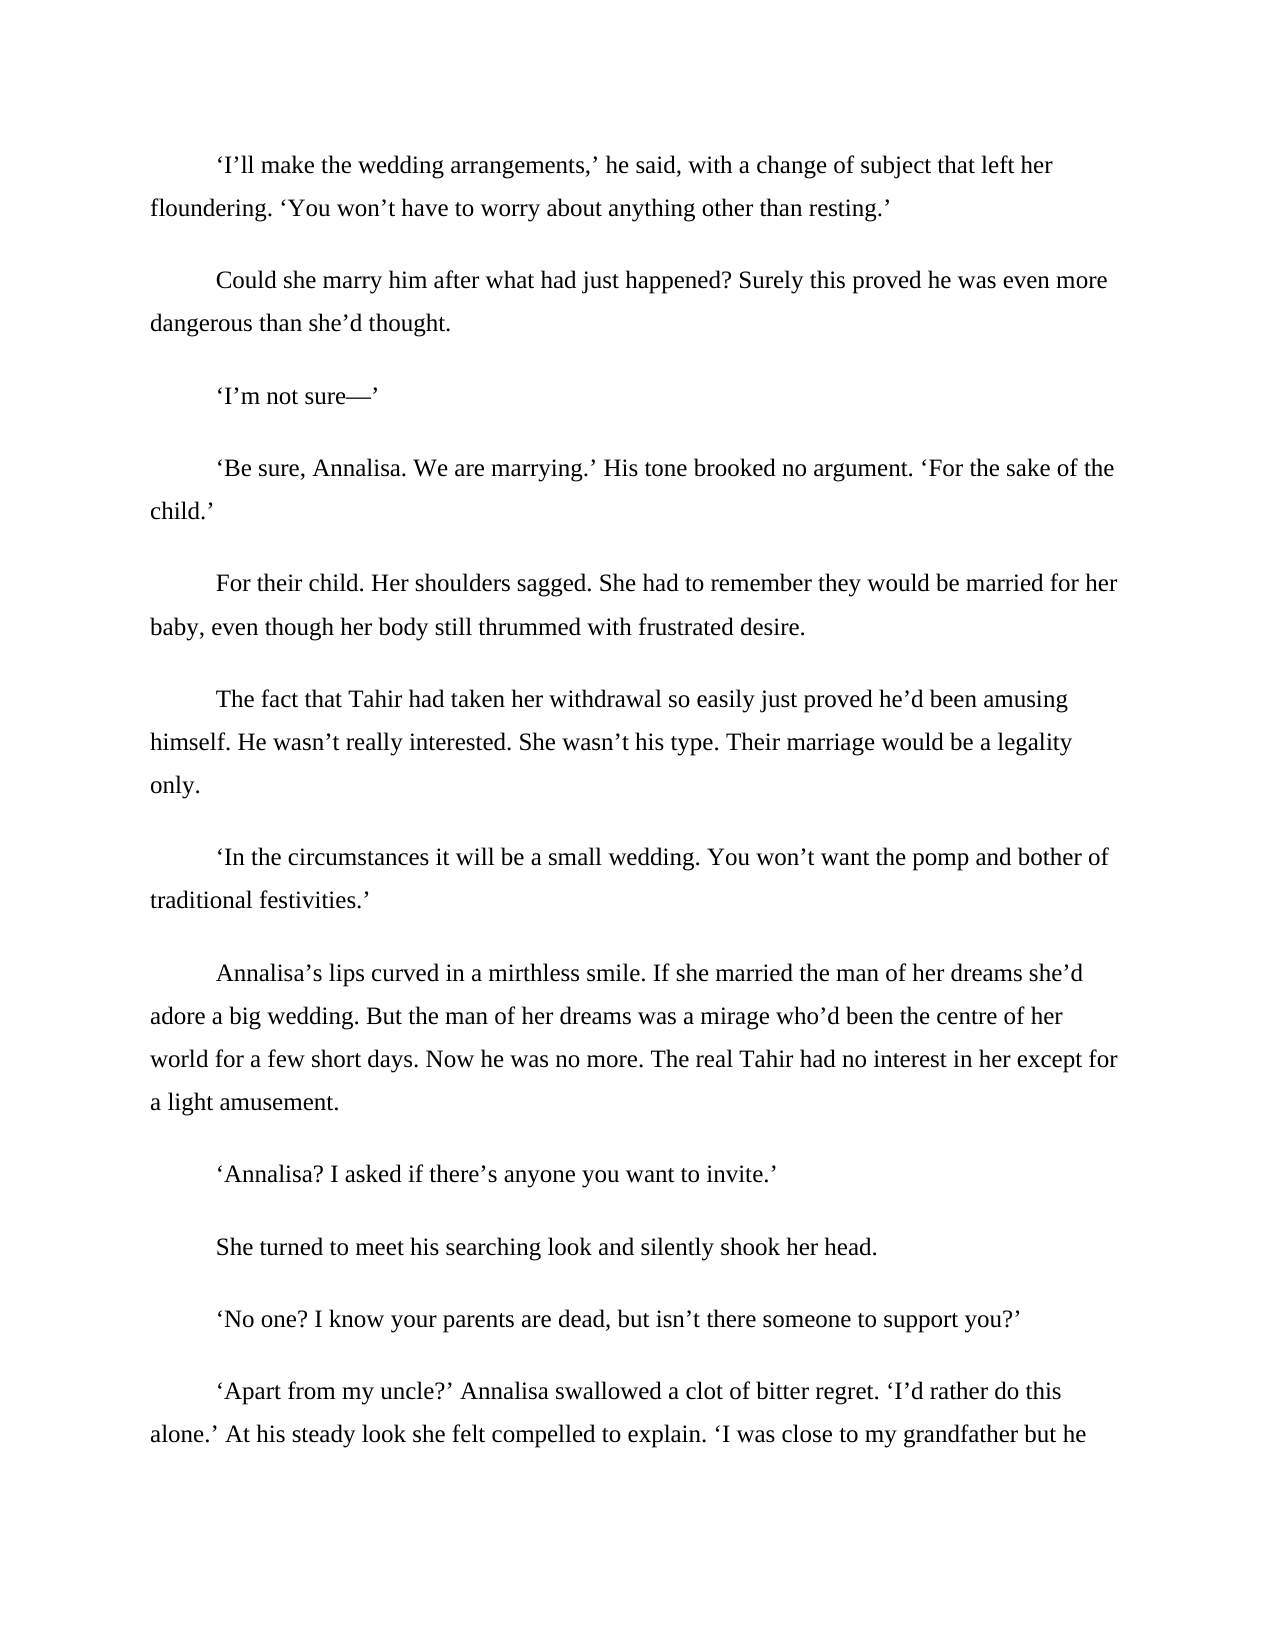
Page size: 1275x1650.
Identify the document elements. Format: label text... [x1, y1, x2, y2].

text ‘I’m not sure—’ [150, 381, 1125, 409]
text ‘Annalisa? I asked if there’s anyone you want to invite.’ [150, 1159, 1125, 1188]
text ‘No one? I know your parents are dead, but isn’t there someone to support you?’ [150, 1304, 1125, 1333]
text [150, 1376, 1125, 1448]
text ‘Be sure, Annalisa. We are marrying.’ His tone brooked no argument. ‘For the sake of the child.’ [150, 453, 1125, 525]
text ‘I’ll make the wedding arrangements,’ he said, with a change of subject that left her floundering. ‘You won’t have to worry about anything other than resting.’ [150, 150, 1125, 222]
text Could she marry him after what had just happened? Surely this proved he was even more dangerous than she’d thought. [150, 265, 1125, 337]
text She turned to meet his searching look and silently shook her head. [150, 1232, 1125, 1261]
text The fact that Tahir had taken her withdrawal so easily just proved he’d been amusing himself. He wasn’t really interested. She wasn’t his type. Their marriage would be a legality only. [150, 684, 1125, 799]
text ‘In the circumstances it will be a small wedding. You won’t want the pomp and bother of traditional festivities.’ [150, 842, 1125, 914]
text For their child. Her shoulders sagged. She had to remember they would be married for her baby, even though her body still thrummed with frustrated desire. [150, 568, 1125, 640]
text Annalisa’s lips curved in a mirthless smile. If she married the man of her dreams she’d adore a big wedding. But the man of her dreams was a mirage who’d been the centre of her world for a few short days. Now he was no more. The real Tahir had no interest in her except for a light amusement. [150, 958, 1125, 1116]
